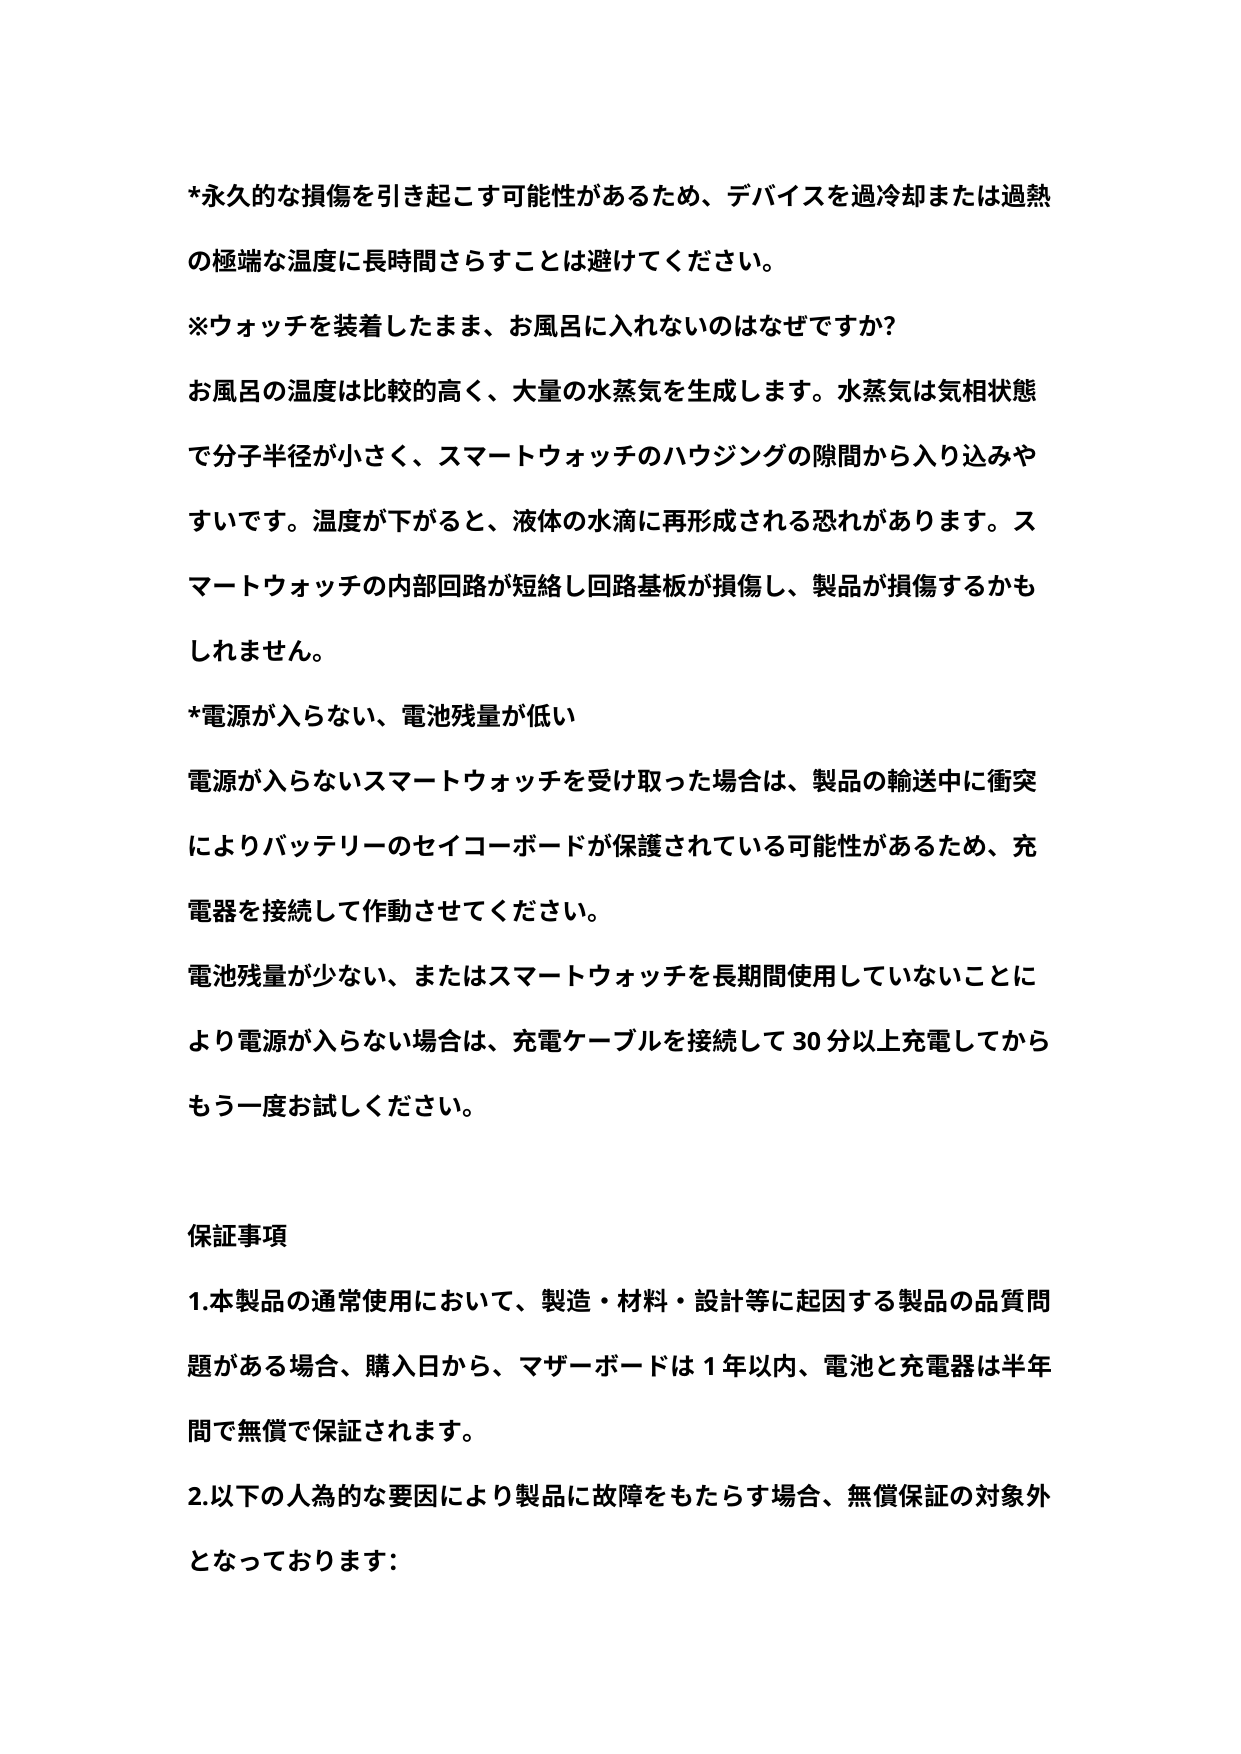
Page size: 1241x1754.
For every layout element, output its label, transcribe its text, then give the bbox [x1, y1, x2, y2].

text 1.本製品の通常使用において、製造・材料・設計等に起因する製品の品質問題がある場合、購入日から、マザーボードは1年以内、電池と充電器は半年間で無償で保証されます。 [187, 1267, 1053, 1462]
text 電源が入らないスマートウォッチを受け取った場合は、製品の輸送中に衝突によりバッテリーのセイコーボードが保護されている可能性があるため、充電器を接続して作動させてください。 [187, 747, 1053, 942]
text *永久的な損傷を引き起こす可能性があるため、デバイスを過冷却または過熱の極端な温度に長時間さらすことは避けてください。 [187, 162, 1053, 292]
text 保証事項 [187, 1202, 1053, 1267]
text *電源が入らない、電池残量が低い [187, 682, 1053, 747]
text お風呂の温度は比較的高く、大量の水蒸気を生成します。水蒸気は気相状態で分子半径が小さく、スマートウォッチのハウジングの隙間から入り込みやすいです。温度が下がると、液体の水滴に再形成される恐れがあります。スマートウォッチの内部回路が短絡し回路基板が損傷し、製品が損傷するかもしれません。 [187, 357, 1053, 682]
text 2.以下の人為的な要因により製品に故障をもたらす場合、無償保証の対象外となっております： [187, 1462, 1053, 1592]
text 電池残量が少ない、またはスマートウォッチを長期間使用していないことにより電源が入らない場合は、充電ケーブルを接続して30分以上充電してからもう一度お試しください。 [187, 942, 1053, 1137]
text ※ウォッチを装着したまま、お風呂に入れないのはなぜですか？ [187, 292, 1053, 357]
